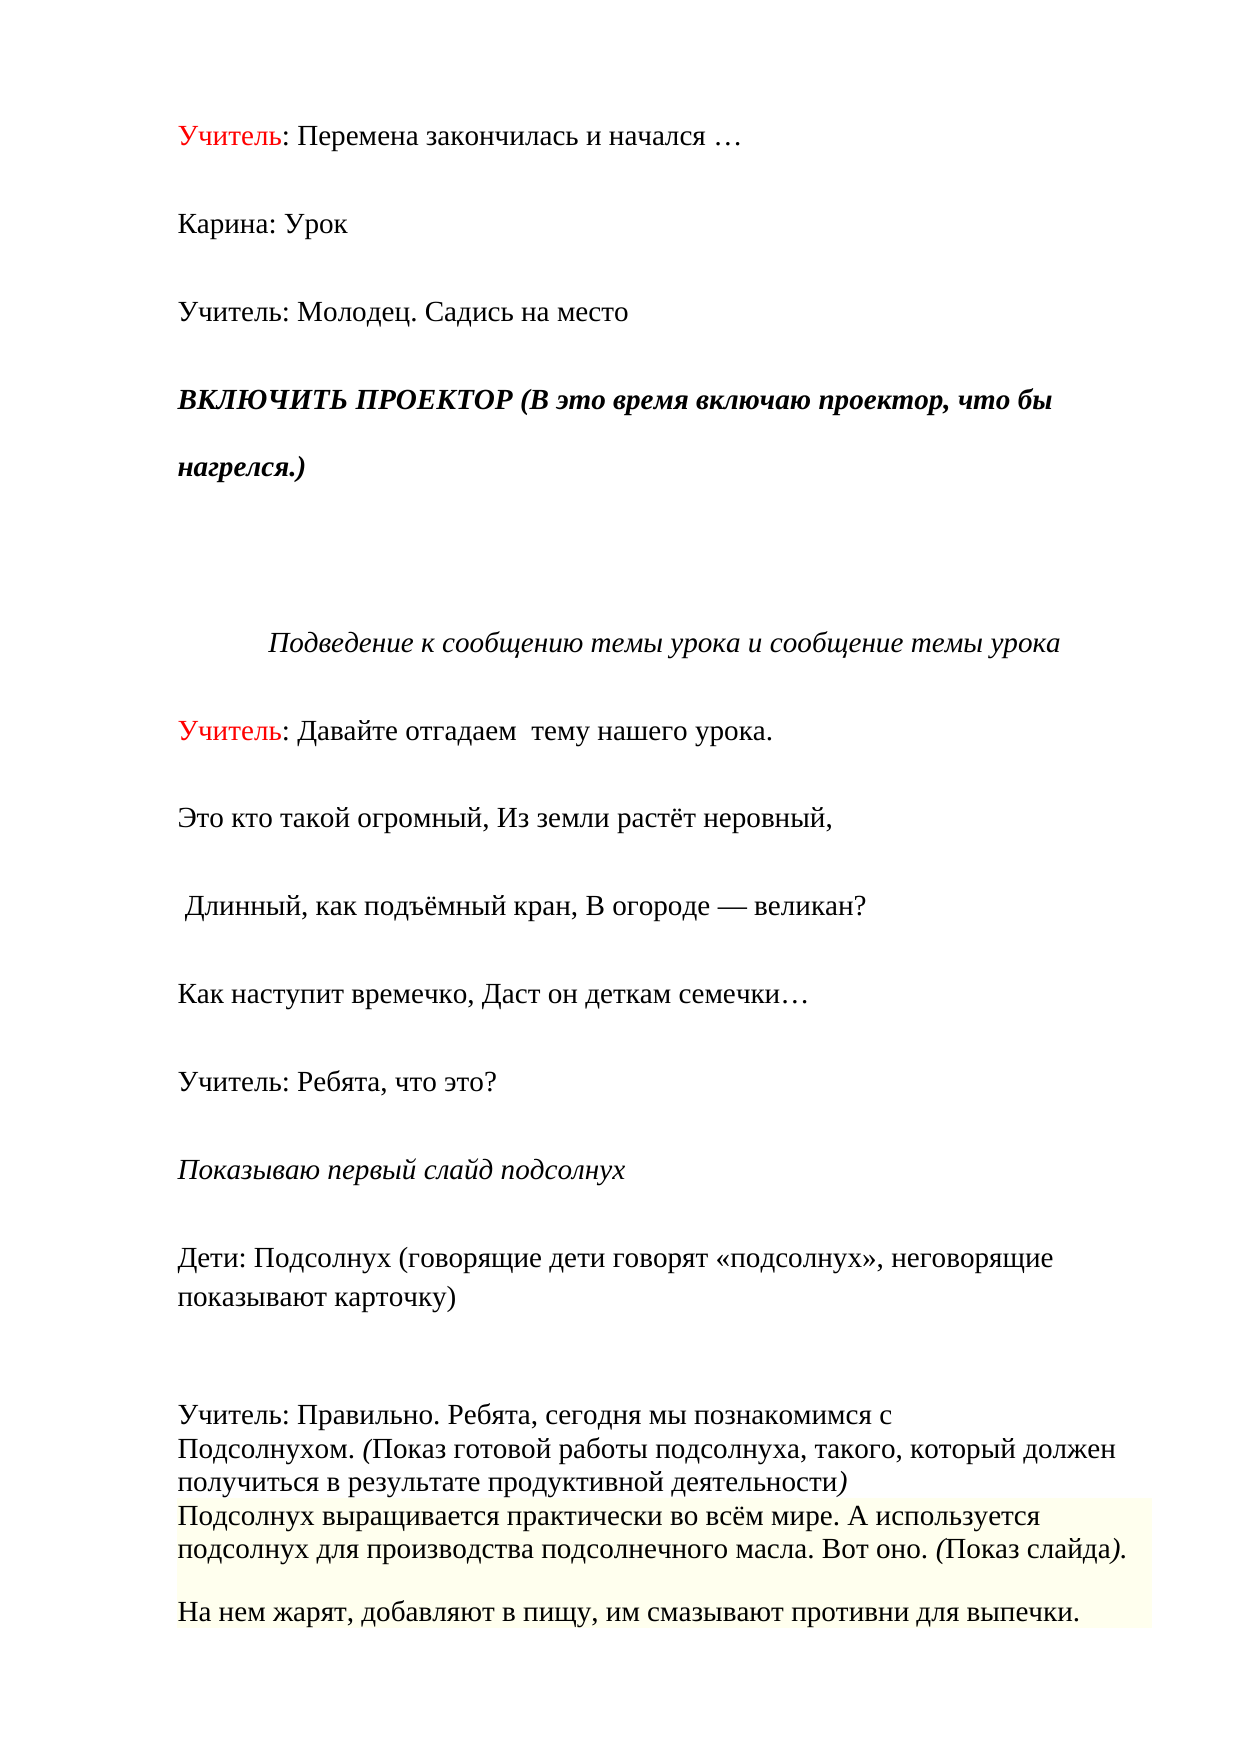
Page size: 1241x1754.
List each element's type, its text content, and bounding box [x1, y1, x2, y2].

text Учитель: Правильно. Ребята, сегодня мы познакомимся с Подсолнухом. (Показ готовой работы подсолнуха, такого, который должен получиться в результате продуктивной деятельности) [177, 1397, 1152, 1498]
text Как наступит времечко, Даст он деткам семечки… [177, 976, 1152, 1010]
text Длинный, как подъёмный кран, В огороде — великан? [177, 888, 1152, 922]
text Подведение к сообщению темы урока и сообщение темы урока [177, 625, 1152, 658]
text Учитель: Молодец. Садись на место [177, 294, 1152, 327]
text Учитель: Ребята, что это? [177, 1064, 1152, 1098]
text На нем жарят, добавляют в пищу, им смазывают противни для выпечки. [177, 1594, 1152, 1628]
text Дети: Подсолнух (говорящие дети говорят «подсолнух», неговорящие показывают карточку) [177, 1240, 1152, 1312]
text Показываю первый слайд подсолнух [177, 1152, 1152, 1186]
text Учитель: Давайте отгадаем тему нашего урока. [177, 713, 1152, 746]
text Подсолнух выращивается практически во всём мире. А используется подсолнух для производства подсолнечного масла. Вот оно. (Показ слайда). [177, 1498, 1152, 1565]
text Карина: Урок [177, 206, 1152, 239]
text Учитель: Перемена закончилась и начался … [177, 118, 1152, 152]
text Это кто такой огромный, Из земли растёт неровный, [177, 801, 1152, 834]
text ВКЛЮЧИТЬ ПРОЕКТОР (В это время включаю проектор, что бы нагрелся.) [177, 382, 1152, 482]
